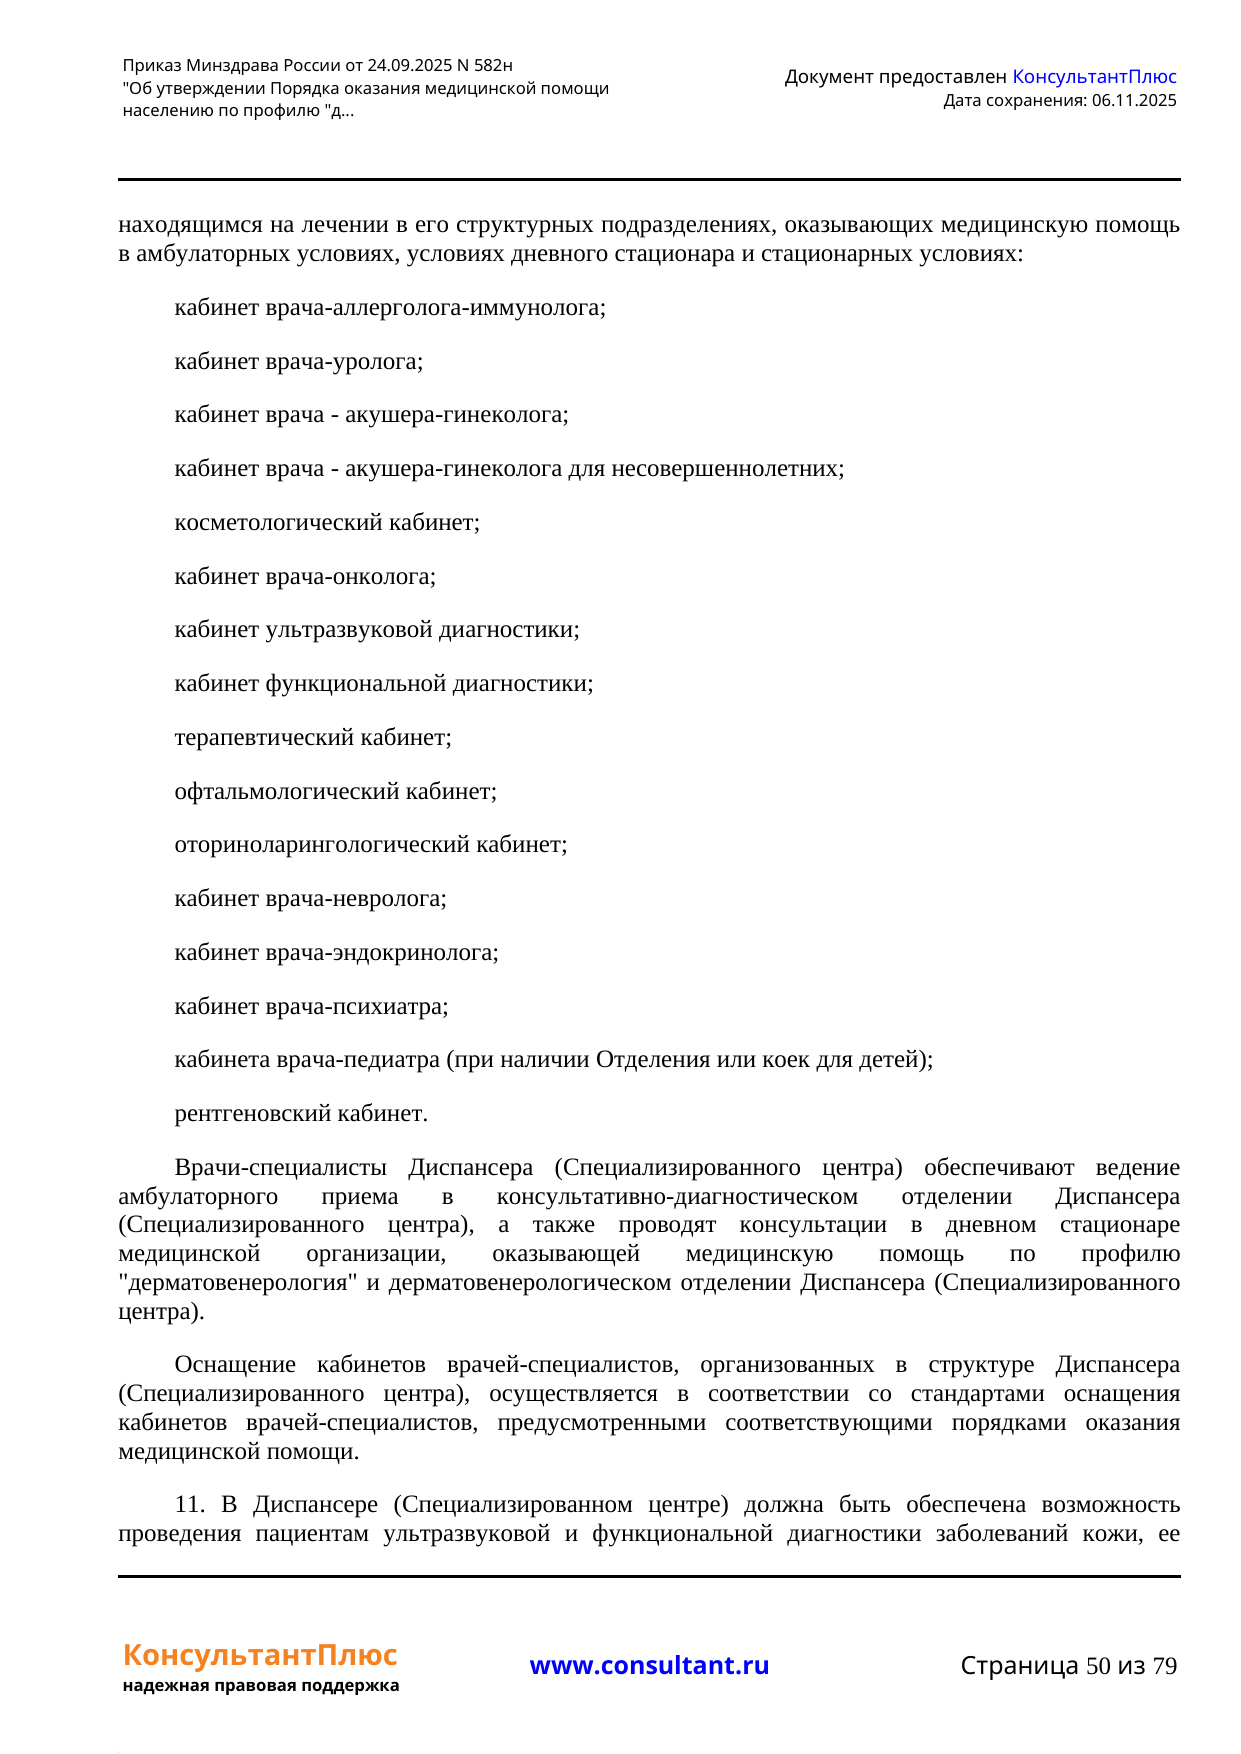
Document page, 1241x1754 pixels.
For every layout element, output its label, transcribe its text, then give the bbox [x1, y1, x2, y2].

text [118, 1489, 1181, 1547]
text кабинет ультразвуковой диагностики; [118, 614, 1181, 643]
text Врачи-специалисты Диспансера (Специализированного центра) обеспечивают ведение амбулаторного приема в консультативно-диагностическом отделении Диспансера (Специализированного центра), а также проводят консультации в дневном стационаре медицинской организации, оказывающей медицинскую помощь по профилю "дерматовенерология" и дерматовенерологическом отделении Диспансера (Специализированного центра). [118, 1152, 1181, 1324]
text терапевтический кабинет; [118, 722, 1181, 751]
text рентгеновский кабинет. [118, 1098, 1181, 1127]
text офтальмологический кабинет; [118, 776, 1181, 804]
text кабинет врача-невролога; [118, 883, 1181, 912]
text кабинет врача - акушера-гинеколога; [118, 399, 1181, 428]
text косметологический кабинет; [118, 507, 1181, 536]
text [118, 209, 1181, 267]
text кабинет функциональной диагностики; [118, 668, 1181, 697]
text Оснащение кабинетов врачей-специалистов, организованных в структуре Диспансера (Специализированного центра), осуществляется в соответствии со стандартами оснащения кабинетов врачей-специалистов, предусмотренными соответствующими порядками оказания медицинской помощи. [118, 1349, 1181, 1464]
text кабинет врача-уролога; [118, 346, 1181, 374]
text оториноларингологический кабинет; [118, 829, 1181, 858]
text кабинета врача-педиатра (при наличии Отделения или коек для детей); [118, 1044, 1181, 1073]
text кабинет врача - акушера-гинеколога для несовершеннолетних; [118, 453, 1181, 482]
text кабинет врача-аллерголога-иммунолога; [118, 292, 1181, 321]
text кабинет врача-онколога; [118, 561, 1181, 589]
text кабинет врача-эндокринолога; [118, 937, 1181, 966]
text кабинет врача-психиатра; [118, 991, 1181, 1019]
